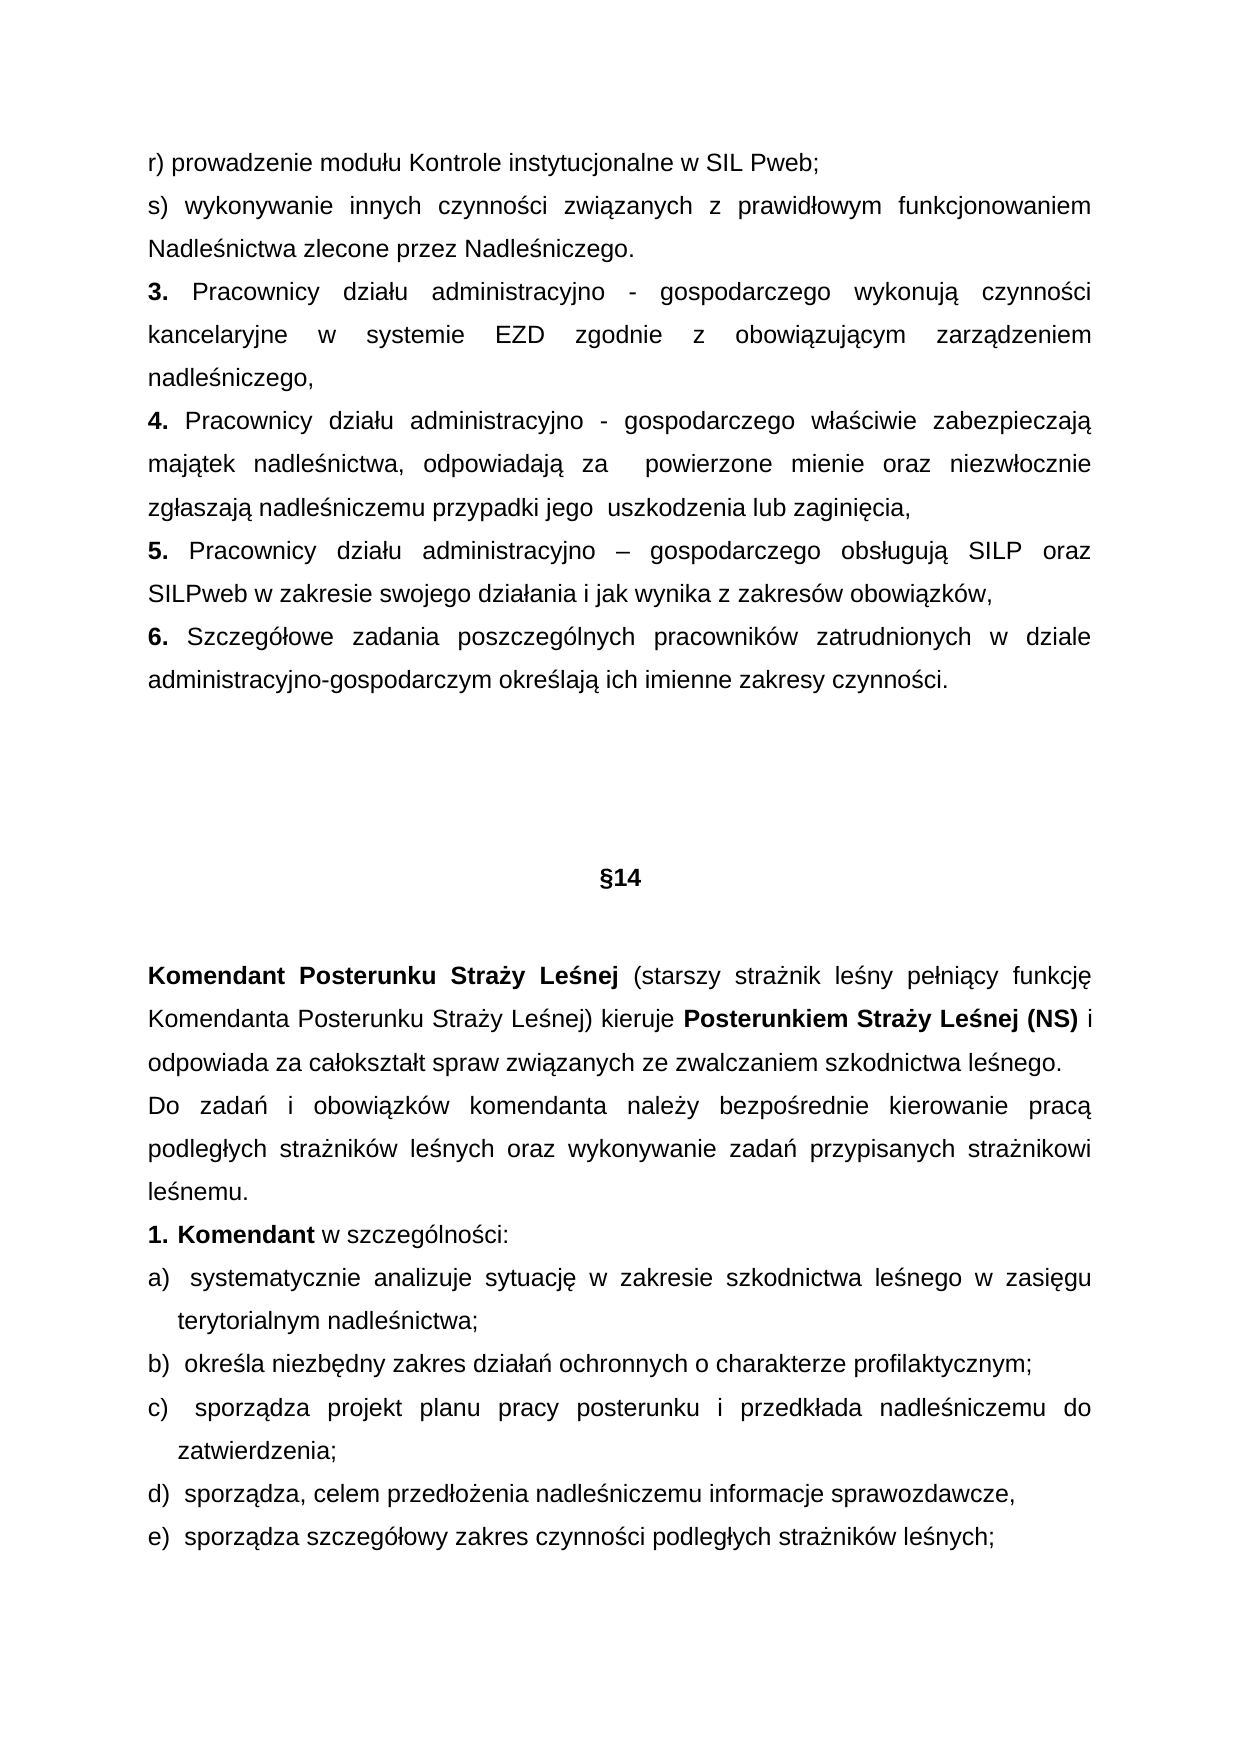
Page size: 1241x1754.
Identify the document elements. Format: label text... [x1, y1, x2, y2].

list Komendant w szczególności: [148, 1220, 1093, 1249]
text §14 [148, 863, 1093, 891]
text Do zadań i obowiązków komendanta należy bezpośrednie kierowanie pracą podległych strażników leśnych oraz wykonywanie zadań przypisanych strażnikowi leśnemu. [148, 1091, 1093, 1206]
list systematycznie analizuje sytuację w zakresie szkodnictwa leśnego w zasięgu terytorialnym nadleśnictwa; [148, 1263, 1093, 1335]
list sporządza projekt planu pracy posterunku i przedkłada nadleśniczemu do zatwierdzenia; [148, 1393, 1093, 1464]
text Komendant Posterunku Straży Leśnej (starszy strażnik leśny pełniący funkcję Komendanta Posterunku Straży Leśnej) kieruje Posterunkiem Straży Leśnej (NS) i odpowiada za całokształt spraw związanych ze zwalczaniem szkodnictwa leśnego. [148, 961, 1093, 1076]
list sporządza szczegółowy zakres czynności podległych strażników leśnych; [148, 1522, 1093, 1551]
text 3. Pracownicy działu administracyjno - gospodarczego wykonują czynności kancelaryjne w systemie EZD zgodnie z obowiązującym zarządzeniem nadleśniczego, [148, 277, 1093, 392]
text 6. Szczegółowe zadania poszczególnych pracowników zatrudnionych w dziale administracyjno-gospodarczym określają ich imienne zakresy czynności. [148, 622, 1093, 694]
text 5. Pracownicy działu administracyjno – gospodarczego obsługują SILP oraz SILPweb w zakresie swojego działania i jak wynika z zakresów obowiązków, [148, 536, 1093, 608]
list sporządza, celem przedłożenia nadleśniczemu informacje sprawozdawcze, [148, 1479, 1093, 1508]
text r) prowadzenie modułu Kontrole instytucjonalne w SIL Pweb; [148, 148, 1093, 176]
list określa niezbędny zakres działań ochronnych o charakterze profilaktycznym; [148, 1349, 1093, 1378]
text s) wykonywanie innych czynności związanych z prawidłowym funkcjonowaniem Nadleśnictwa zlecone przez Nadleśniczego. [148, 191, 1093, 263]
text 4. Pracownicy działu administracyjno - gospodarczego właściwie zabezpieczają majątek nadleśnictwa, odpowiadają za powierzone mienie oraz niezwłocznie zgłaszają nadleśniczemu przypadki jego uszkodzenia lub zaginięcia, [148, 406, 1093, 521]
